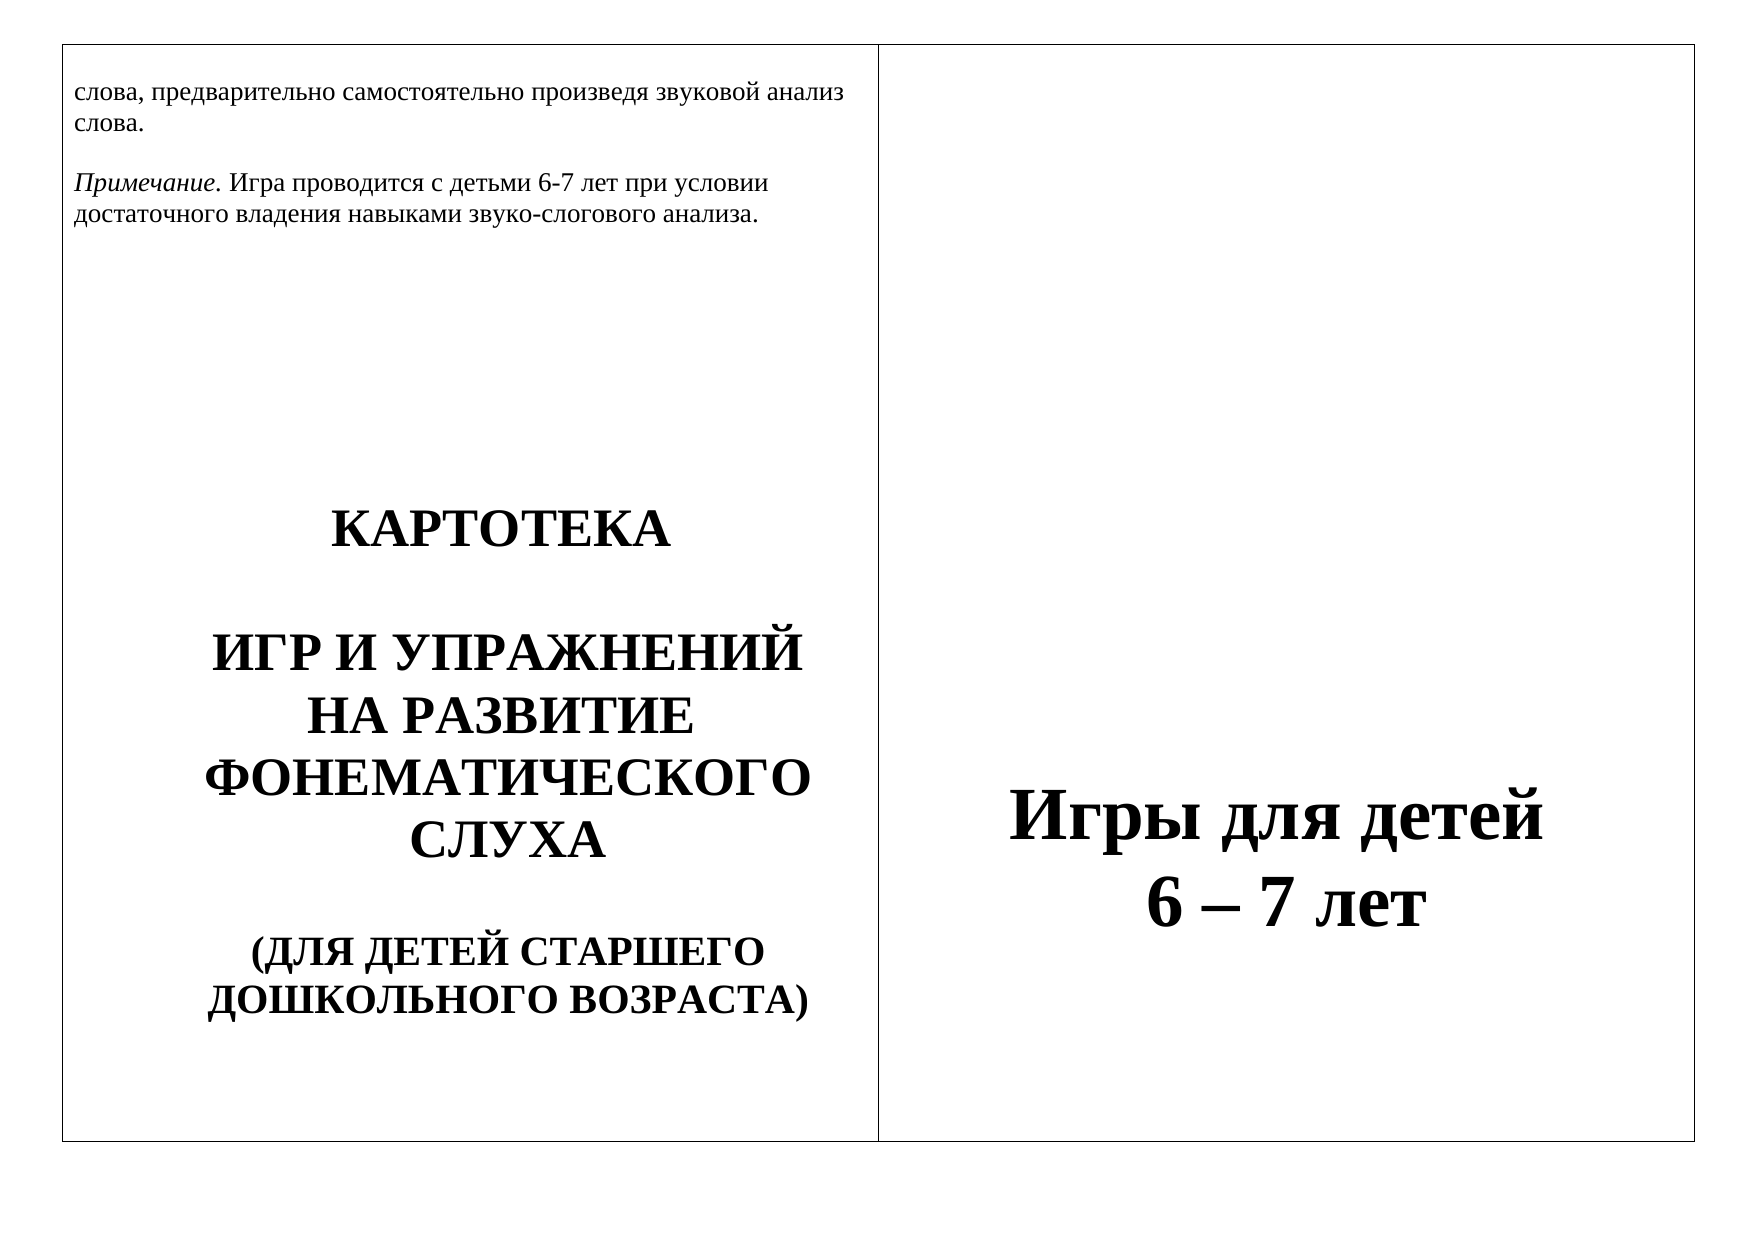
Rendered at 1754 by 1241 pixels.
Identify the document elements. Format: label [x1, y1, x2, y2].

table_header [63, 45, 878, 1141]
table_header [879, 45, 1694, 1141]
